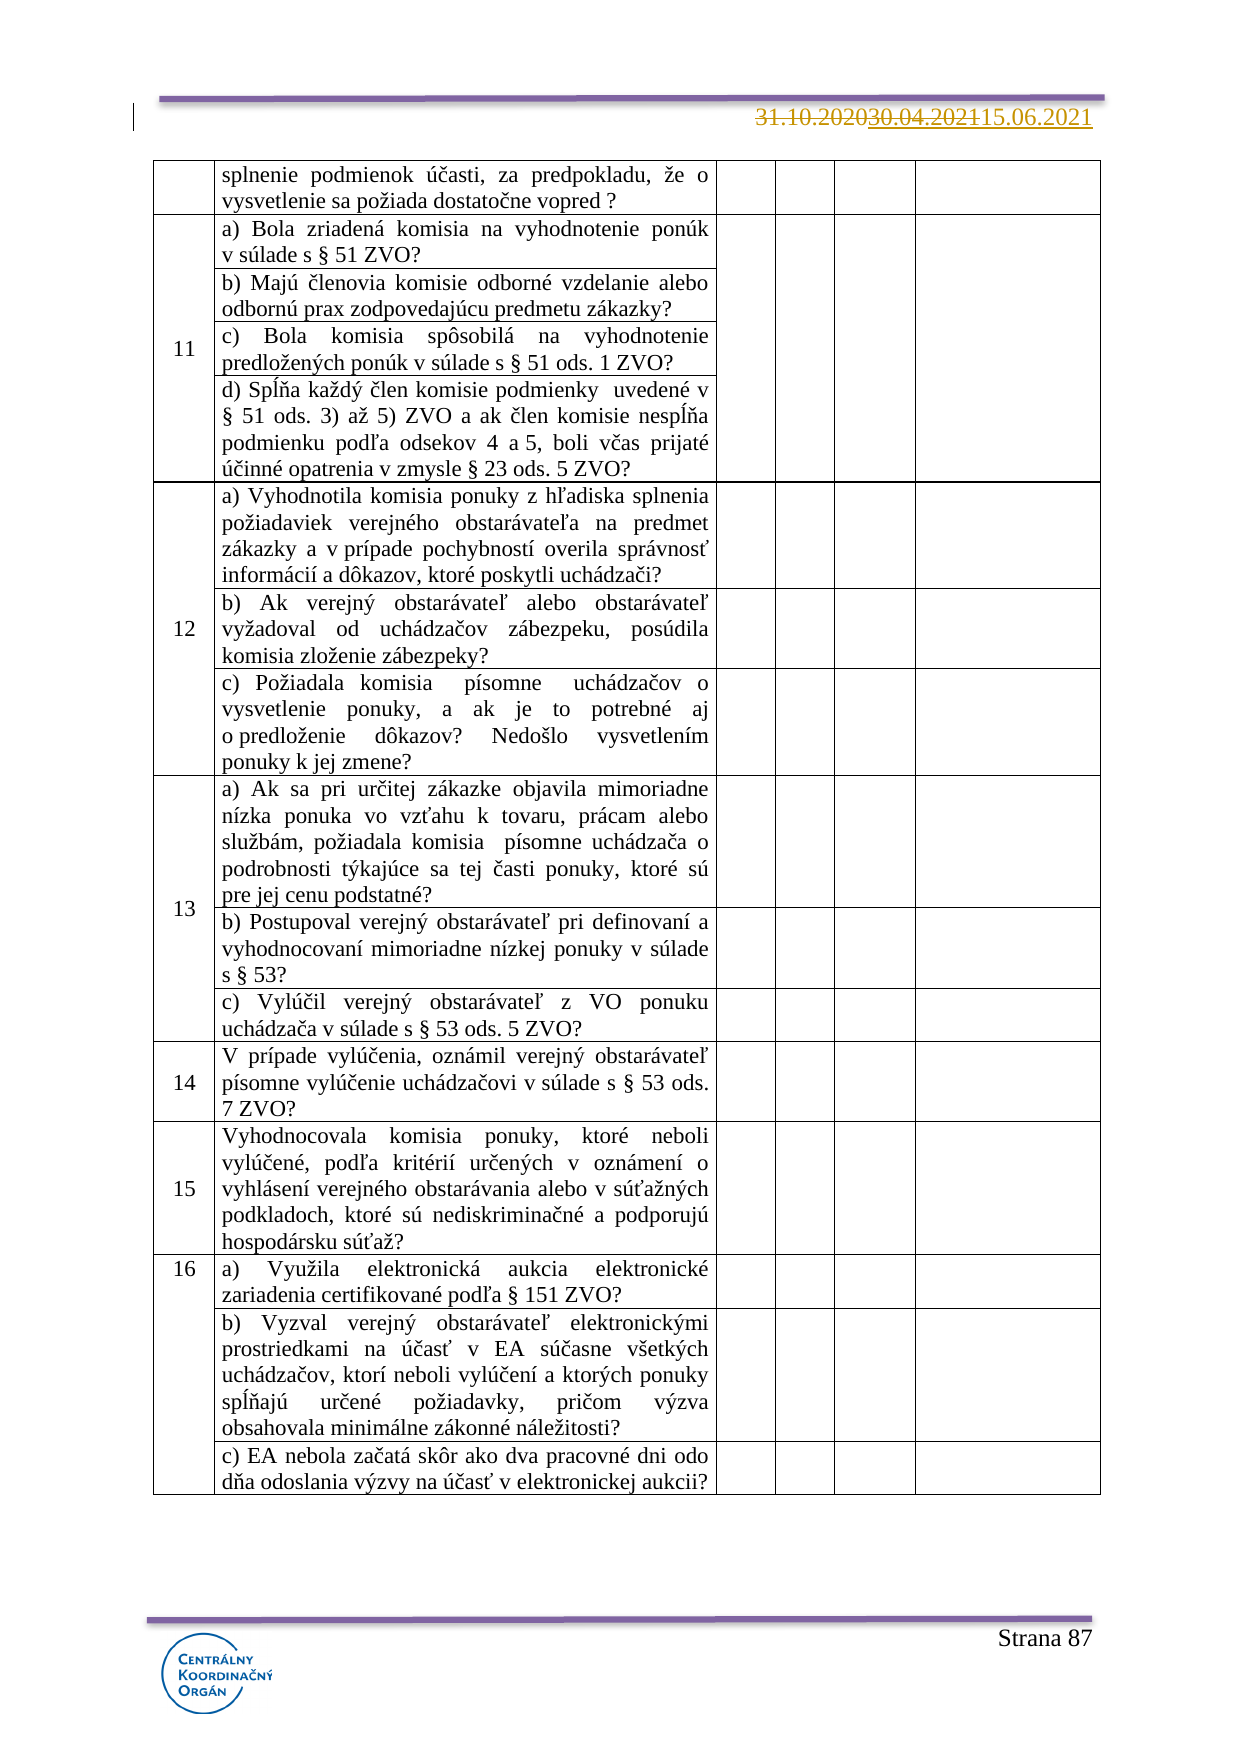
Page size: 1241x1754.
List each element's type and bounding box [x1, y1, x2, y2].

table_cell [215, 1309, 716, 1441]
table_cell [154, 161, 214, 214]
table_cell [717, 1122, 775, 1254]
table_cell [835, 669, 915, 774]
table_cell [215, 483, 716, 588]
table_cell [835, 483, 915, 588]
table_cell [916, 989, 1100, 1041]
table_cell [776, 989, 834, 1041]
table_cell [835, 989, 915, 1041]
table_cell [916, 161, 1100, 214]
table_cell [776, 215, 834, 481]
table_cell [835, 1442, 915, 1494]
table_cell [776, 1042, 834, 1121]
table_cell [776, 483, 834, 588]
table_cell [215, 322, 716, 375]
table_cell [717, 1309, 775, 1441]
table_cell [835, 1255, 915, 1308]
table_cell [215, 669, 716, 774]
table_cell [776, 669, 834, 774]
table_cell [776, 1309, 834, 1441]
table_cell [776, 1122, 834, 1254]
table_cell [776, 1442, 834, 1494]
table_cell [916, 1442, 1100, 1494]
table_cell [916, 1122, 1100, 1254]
picture [159, 1631, 272, 1713]
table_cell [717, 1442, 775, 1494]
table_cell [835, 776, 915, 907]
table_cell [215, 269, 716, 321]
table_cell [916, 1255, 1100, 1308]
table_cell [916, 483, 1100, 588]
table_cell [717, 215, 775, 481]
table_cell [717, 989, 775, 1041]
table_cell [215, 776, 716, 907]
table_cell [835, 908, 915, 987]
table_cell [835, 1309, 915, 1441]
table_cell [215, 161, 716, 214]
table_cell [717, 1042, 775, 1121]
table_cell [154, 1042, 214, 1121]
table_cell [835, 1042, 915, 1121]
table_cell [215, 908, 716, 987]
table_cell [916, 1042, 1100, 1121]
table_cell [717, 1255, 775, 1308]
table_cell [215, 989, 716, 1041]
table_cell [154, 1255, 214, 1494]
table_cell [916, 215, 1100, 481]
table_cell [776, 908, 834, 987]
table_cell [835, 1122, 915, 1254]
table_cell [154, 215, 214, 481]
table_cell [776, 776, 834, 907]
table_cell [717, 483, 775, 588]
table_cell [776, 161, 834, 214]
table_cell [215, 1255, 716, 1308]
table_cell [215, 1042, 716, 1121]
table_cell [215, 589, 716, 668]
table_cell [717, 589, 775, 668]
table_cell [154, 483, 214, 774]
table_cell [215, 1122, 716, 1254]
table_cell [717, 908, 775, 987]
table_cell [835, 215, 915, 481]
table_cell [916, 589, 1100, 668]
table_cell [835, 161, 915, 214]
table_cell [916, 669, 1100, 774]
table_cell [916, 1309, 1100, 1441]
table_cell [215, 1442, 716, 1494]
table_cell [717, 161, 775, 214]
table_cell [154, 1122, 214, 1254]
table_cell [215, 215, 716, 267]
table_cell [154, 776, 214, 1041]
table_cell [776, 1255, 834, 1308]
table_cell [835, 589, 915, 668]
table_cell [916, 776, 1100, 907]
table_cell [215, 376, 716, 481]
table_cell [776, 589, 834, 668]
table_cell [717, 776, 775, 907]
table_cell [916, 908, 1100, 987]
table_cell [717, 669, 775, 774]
